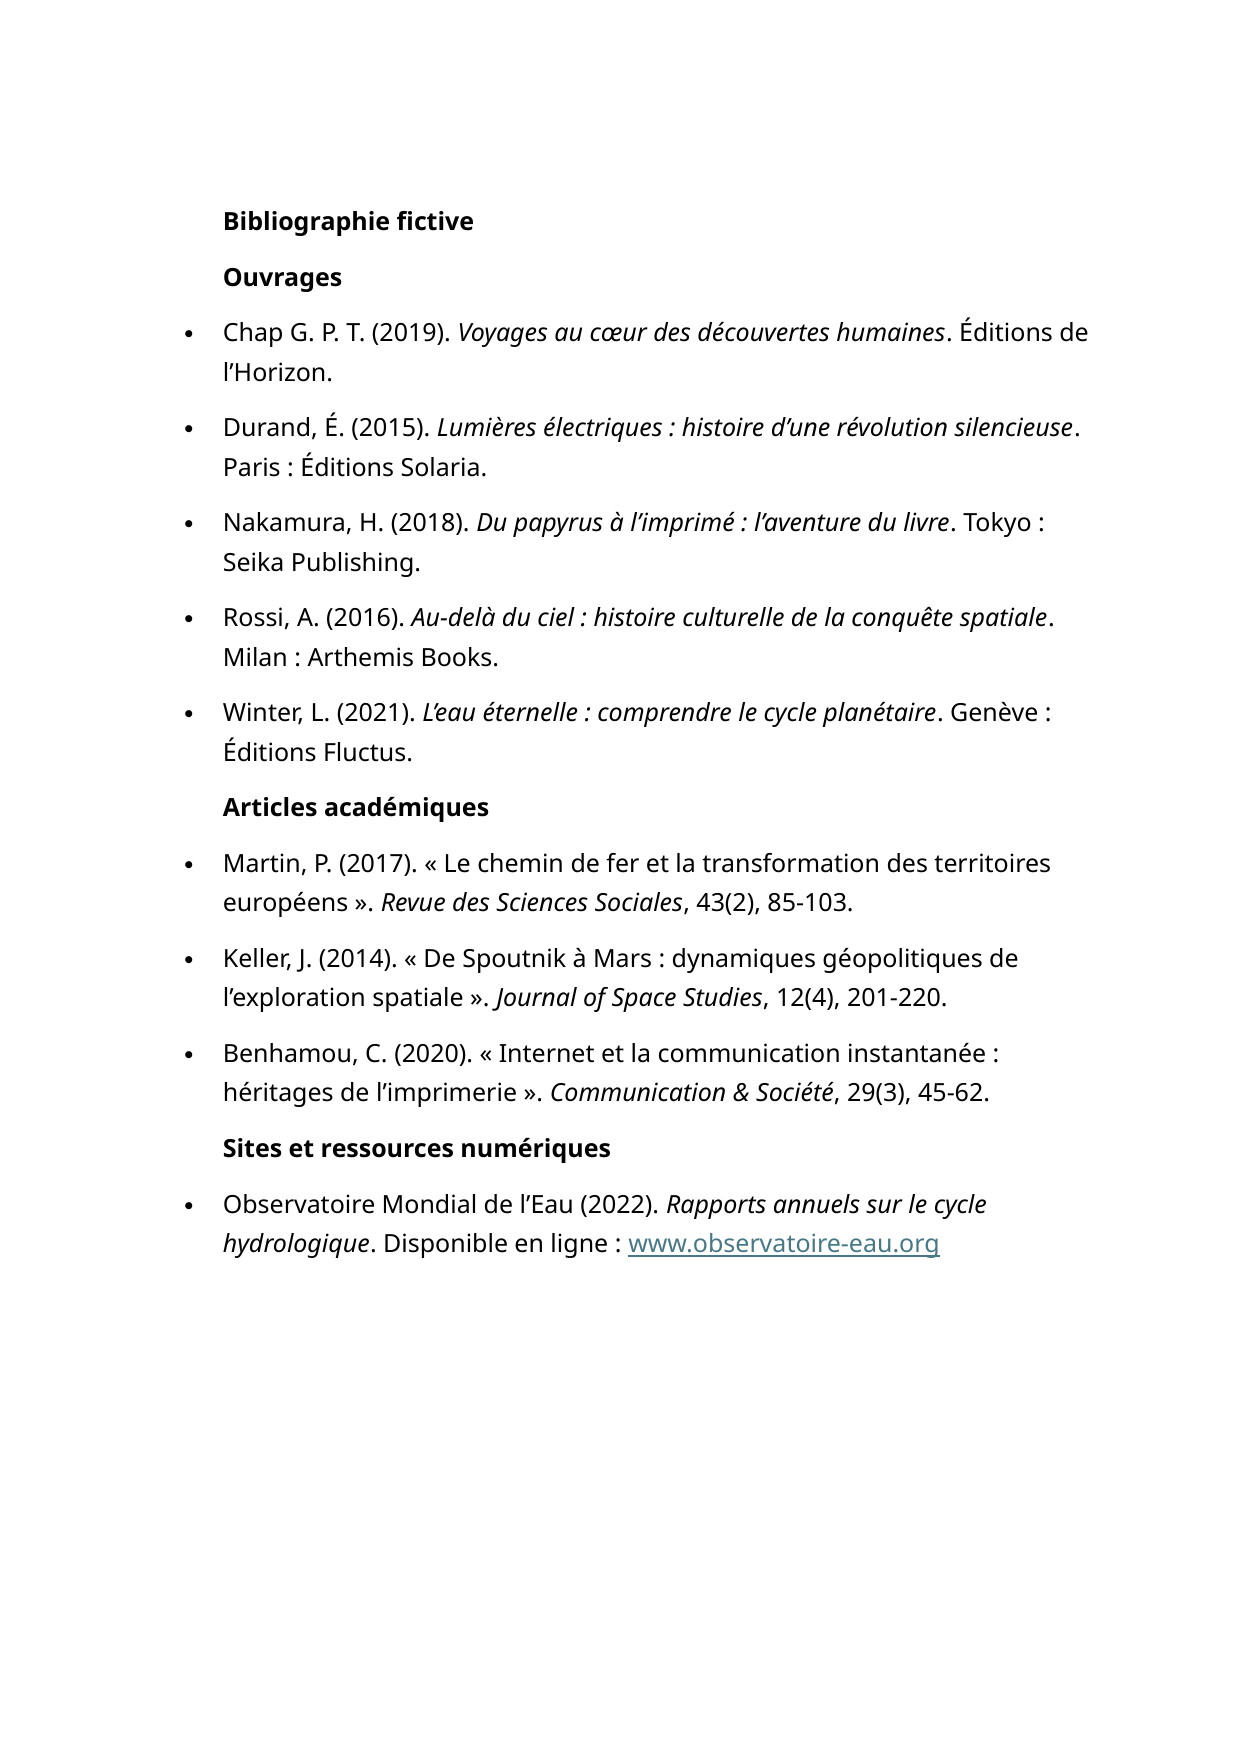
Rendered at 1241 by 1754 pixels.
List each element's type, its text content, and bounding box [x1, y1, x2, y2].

list Nakamura, H. (2018). Du papyrus à l’imprimé : l’aventure du livre. Tokyo : Seika Publishing. [185, 505, 1093, 578]
text Bibliographie fictive [223, 203, 1093, 237]
text Articles académiques [223, 790, 1093, 824]
list Durand, É. (2015). Lumières électriques : histoire d’une révolution silencieuse. Paris : Éditions Solaria. [185, 410, 1093, 483]
list Martin, P. (2017). « Le chemin de fer et la transformation des territoires européens ». Revue des Sciences Sociales, 43(2), 85-103. [185, 846, 1093, 919]
list Winter, L. (2021). L’eau éternelle : comprendre le cycle planétaire. Genève : Éditions Fluctus. [185, 695, 1093, 768]
list Rossi, A. (2016). Au-delà du ciel : histoire culturelle de la conquête spatiale. Milan : Arthemis Books. [185, 600, 1093, 673]
text Ouvrages [223, 259, 1093, 293]
list Chap G. P. T. (2019). Voyages au cœur des découvertes humaines. Éditions de l’Horizon. [185, 315, 1093, 388]
text Sites et ressources numériques [223, 1131, 1093, 1165]
list Benhamou, C. (2020). « Internet et la communication instantanée : héritages de l’imprimerie ». Communication & Société, 29(3), 45-62. [185, 1036, 1093, 1109]
list Keller, J. (2014). « De Spoutnik à Mars : dynamiques géopolitiques de l’exploration spatiale ». Journal of Space Studies, 12(4), 201-220. [185, 941, 1093, 1014]
list Observatoire Mondial de l’Eau (2022). Rapports annuels sur le cycle hydrologique. Disponible en ligne : www.observatoire-eau.org [185, 1187, 1093, 1260]
